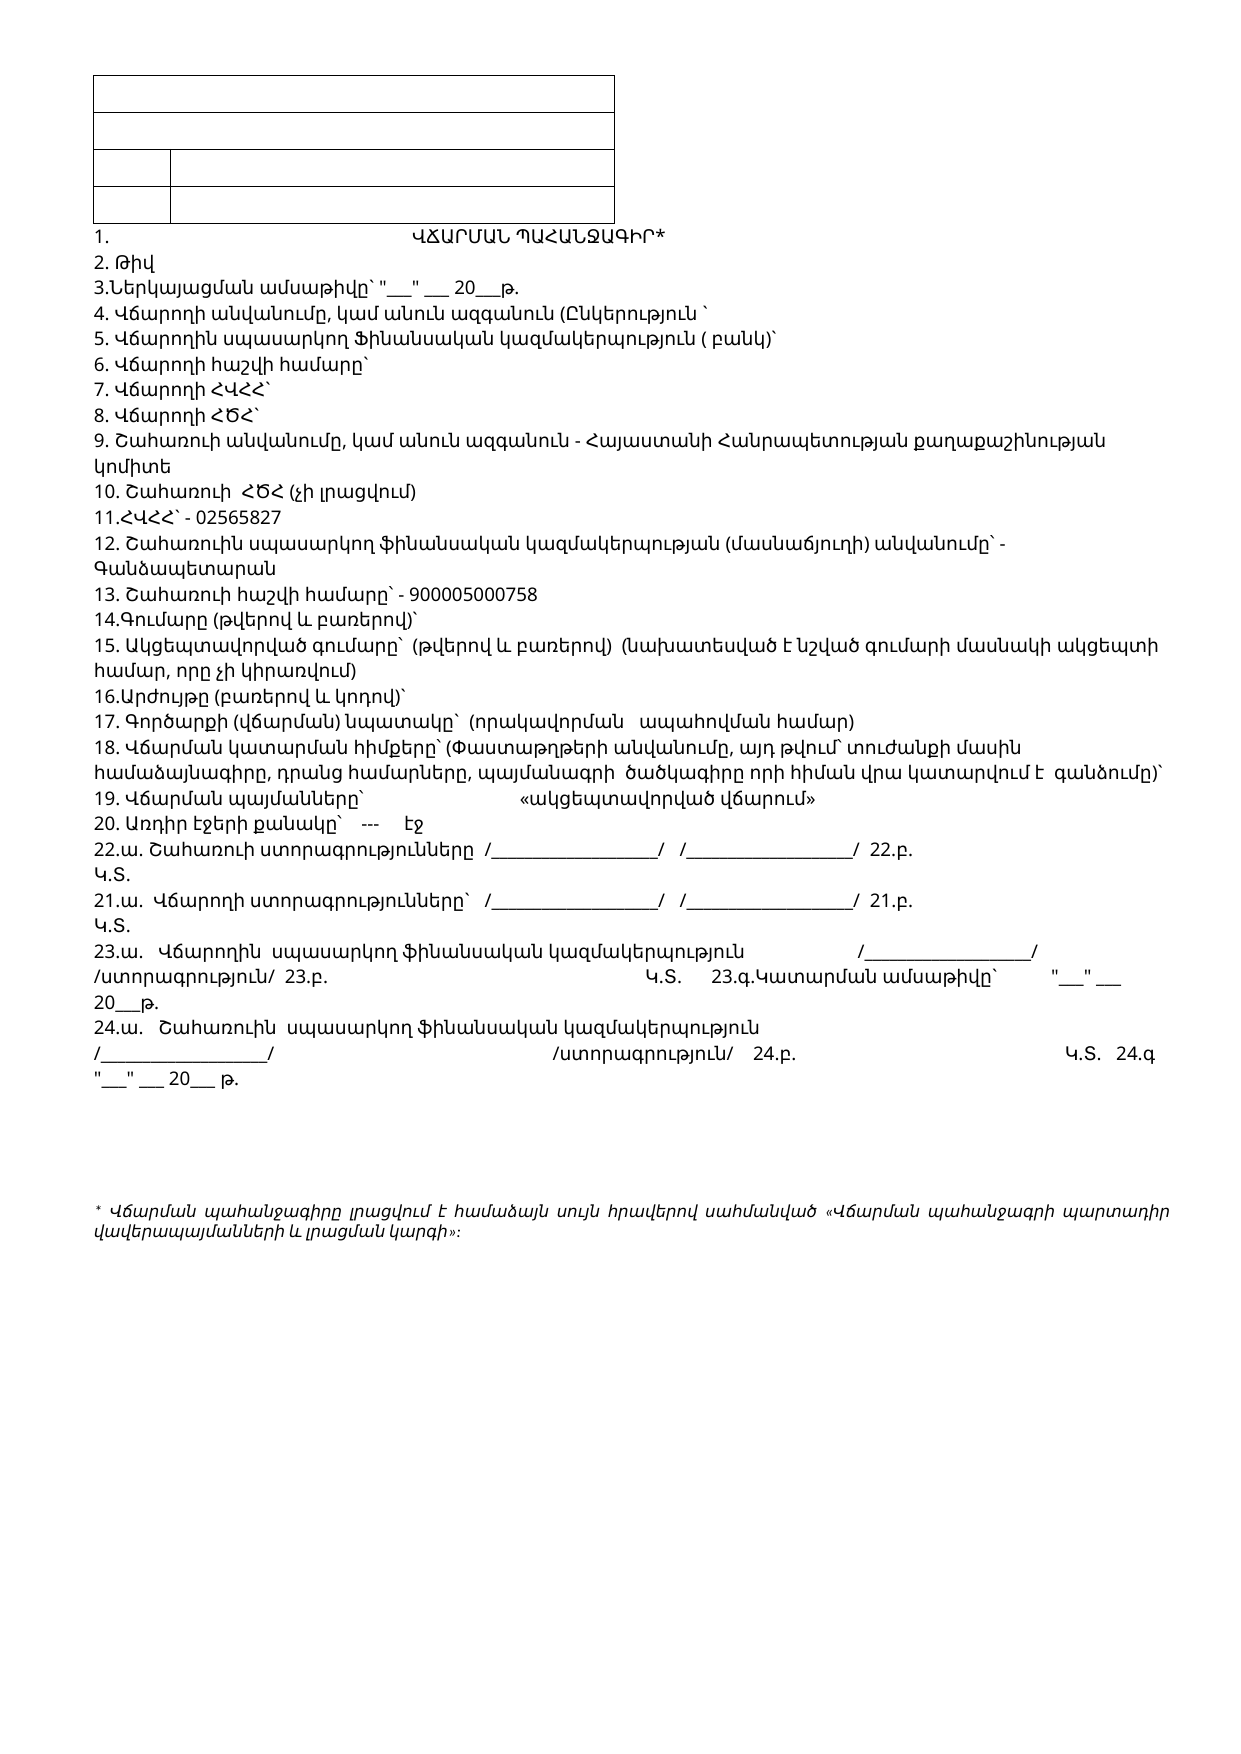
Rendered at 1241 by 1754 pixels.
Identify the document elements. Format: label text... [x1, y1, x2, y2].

text * Վճարման պահանջագիրը լրացվում է համաձայն սույն հրավերով սահմանված «Վճարման պահանջագրի պարտադիր վավերապայմանների և լրացման կարգի»: [94, 1201, 1171, 1242]
